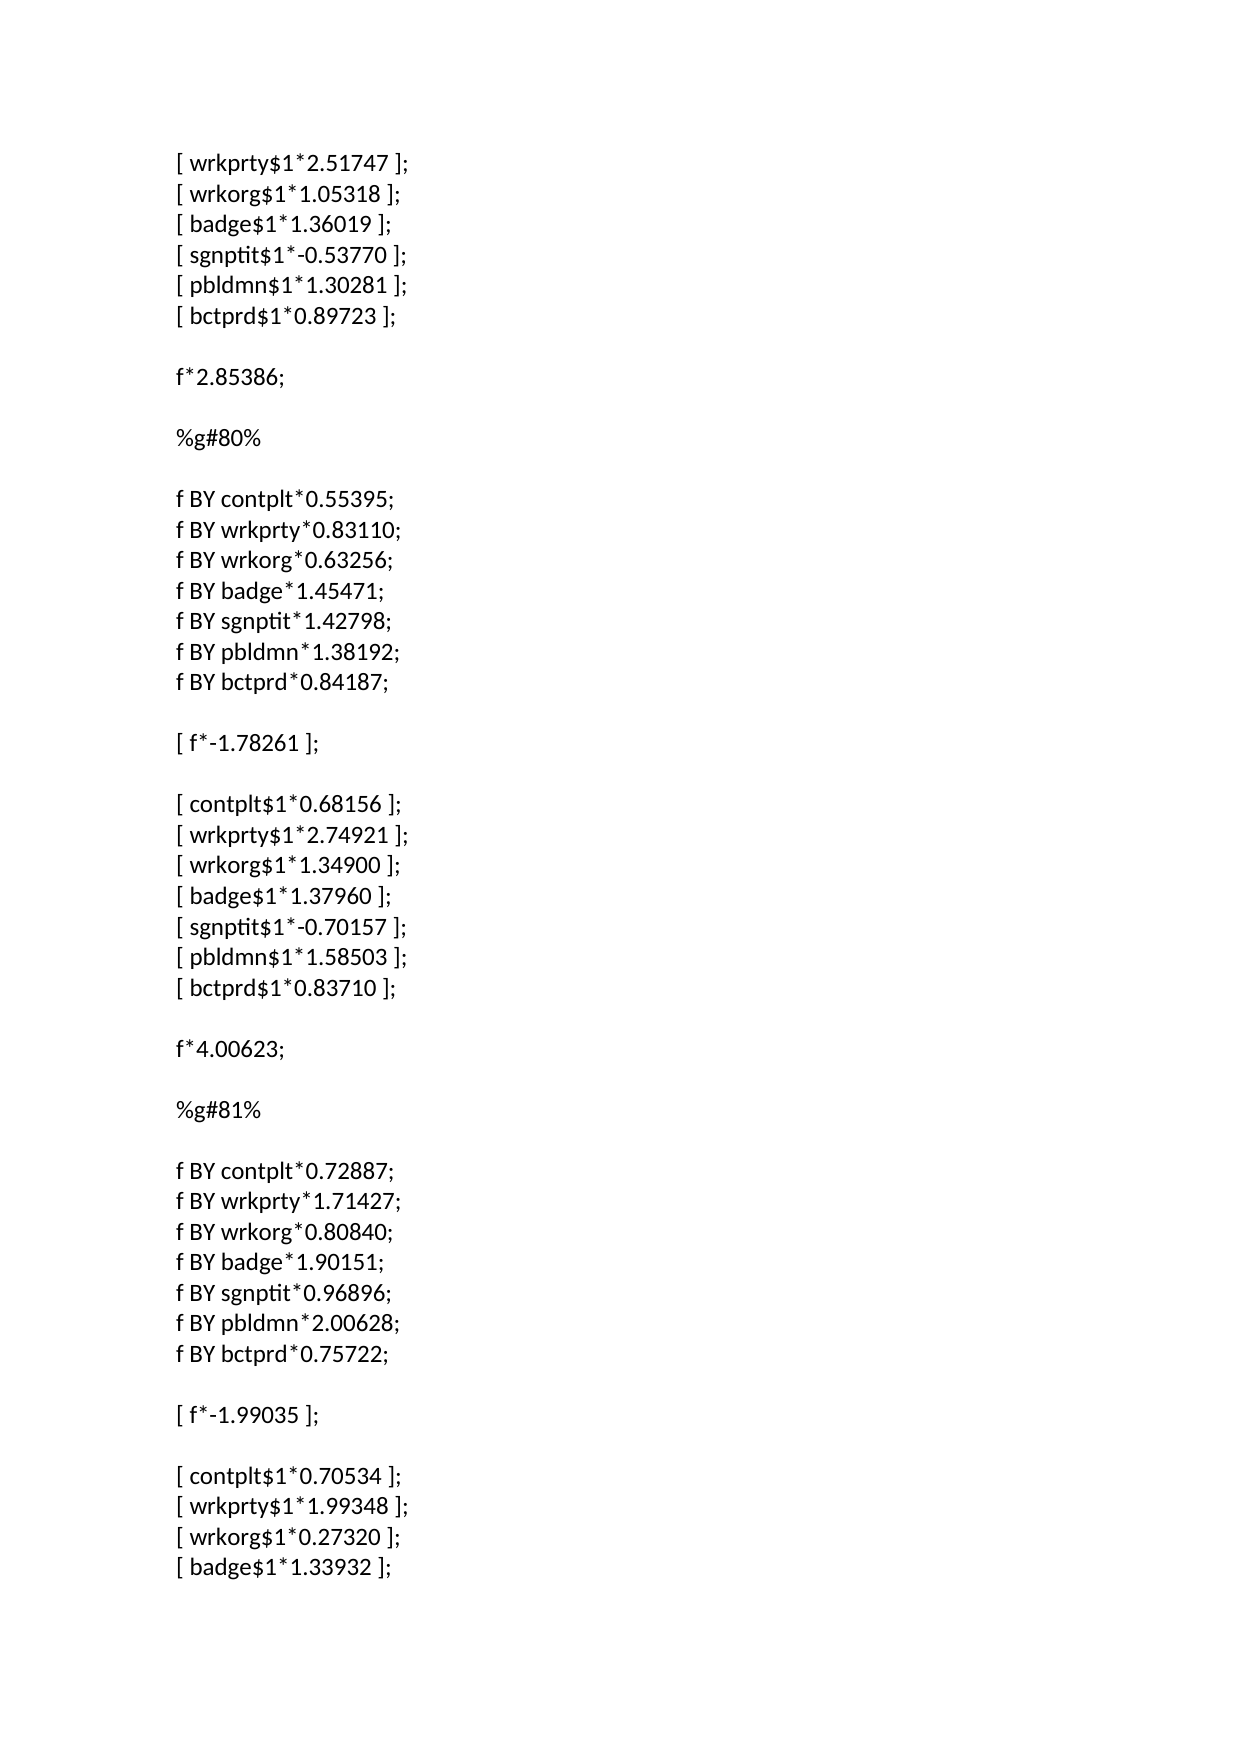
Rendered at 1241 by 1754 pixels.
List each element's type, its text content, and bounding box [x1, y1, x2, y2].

text [ wrkorg$1*1.05318 ]; [148, 178, 1093, 209]
text [ sgnptit$1*-0.53770 ]; [148, 239, 1093, 270]
text f BY sgnptit*1.42798; [148, 605, 1093, 636]
text [ f*-1.99035 ]; [148, 1399, 1093, 1429]
text f BY wrkprty*0.83110; [148, 514, 1093, 544]
text f BY pbldmn*2.00628; [148, 1307, 1093, 1338]
text [ badge$1*1.37960 ]; [148, 880, 1093, 911]
text f BY wrkorg*0.80840; [148, 1216, 1093, 1246]
text f*4.00623; [148, 1033, 1093, 1063]
text [ bctprd$1*0.89723 ]; [148, 300, 1093, 331]
text %g#80% [148, 422, 1093, 453]
text f BY bctprd*0.84187; [148, 666, 1093, 697]
text f BY contplt*0.55395; [148, 483, 1093, 514]
text [ bctprd$1*0.83710 ]; [148, 972, 1093, 1002]
text [ wrkprty$1*2.51747 ]; [148, 148, 1093, 178]
text [ badge$1*1.33932 ]; [148, 1552, 1093, 1582]
text [ wrkorg$1*1.34900 ]; [148, 849, 1093, 880]
text f BY bctprd*0.75722; [148, 1338, 1093, 1368]
text f BY contplt*0.72887; [148, 1155, 1093, 1185]
text [ pbldmn$1*1.58503 ]; [148, 941, 1093, 972]
text [ pbldmn$1*1.30281 ]; [148, 270, 1093, 300]
text [ contplt$1*0.68156 ]; [148, 788, 1093, 819]
text [ f*-1.78261 ]; [148, 727, 1093, 758]
text f BY wrkorg*0.63256; [148, 544, 1093, 575]
text f BY badge*1.90151; [148, 1246, 1093, 1277]
text [ sgnptit$1*-0.70157 ]; [148, 911, 1093, 941]
text f BY sgnptit*0.96896; [148, 1277, 1093, 1307]
text [ wrkprty$1*2.74921 ]; [148, 819, 1093, 849]
text [ badge$1*1.36019 ]; [148, 209, 1093, 239]
text [ contplt$1*0.70534 ]; [148, 1460, 1093, 1491]
text f BY wrkprty*1.71427; [148, 1185, 1093, 1216]
text %g#81% [148, 1094, 1093, 1124]
text f BY badge*1.45471; [148, 575, 1093, 605]
text [ wrkprty$1*1.99348 ]; [148, 1491, 1093, 1521]
text [ wrkorg$1*0.27320 ]; [148, 1521, 1093, 1552]
text f BY pbldmn*1.38192; [148, 636, 1093, 666]
text f*2.85386; [148, 361, 1093, 392]
